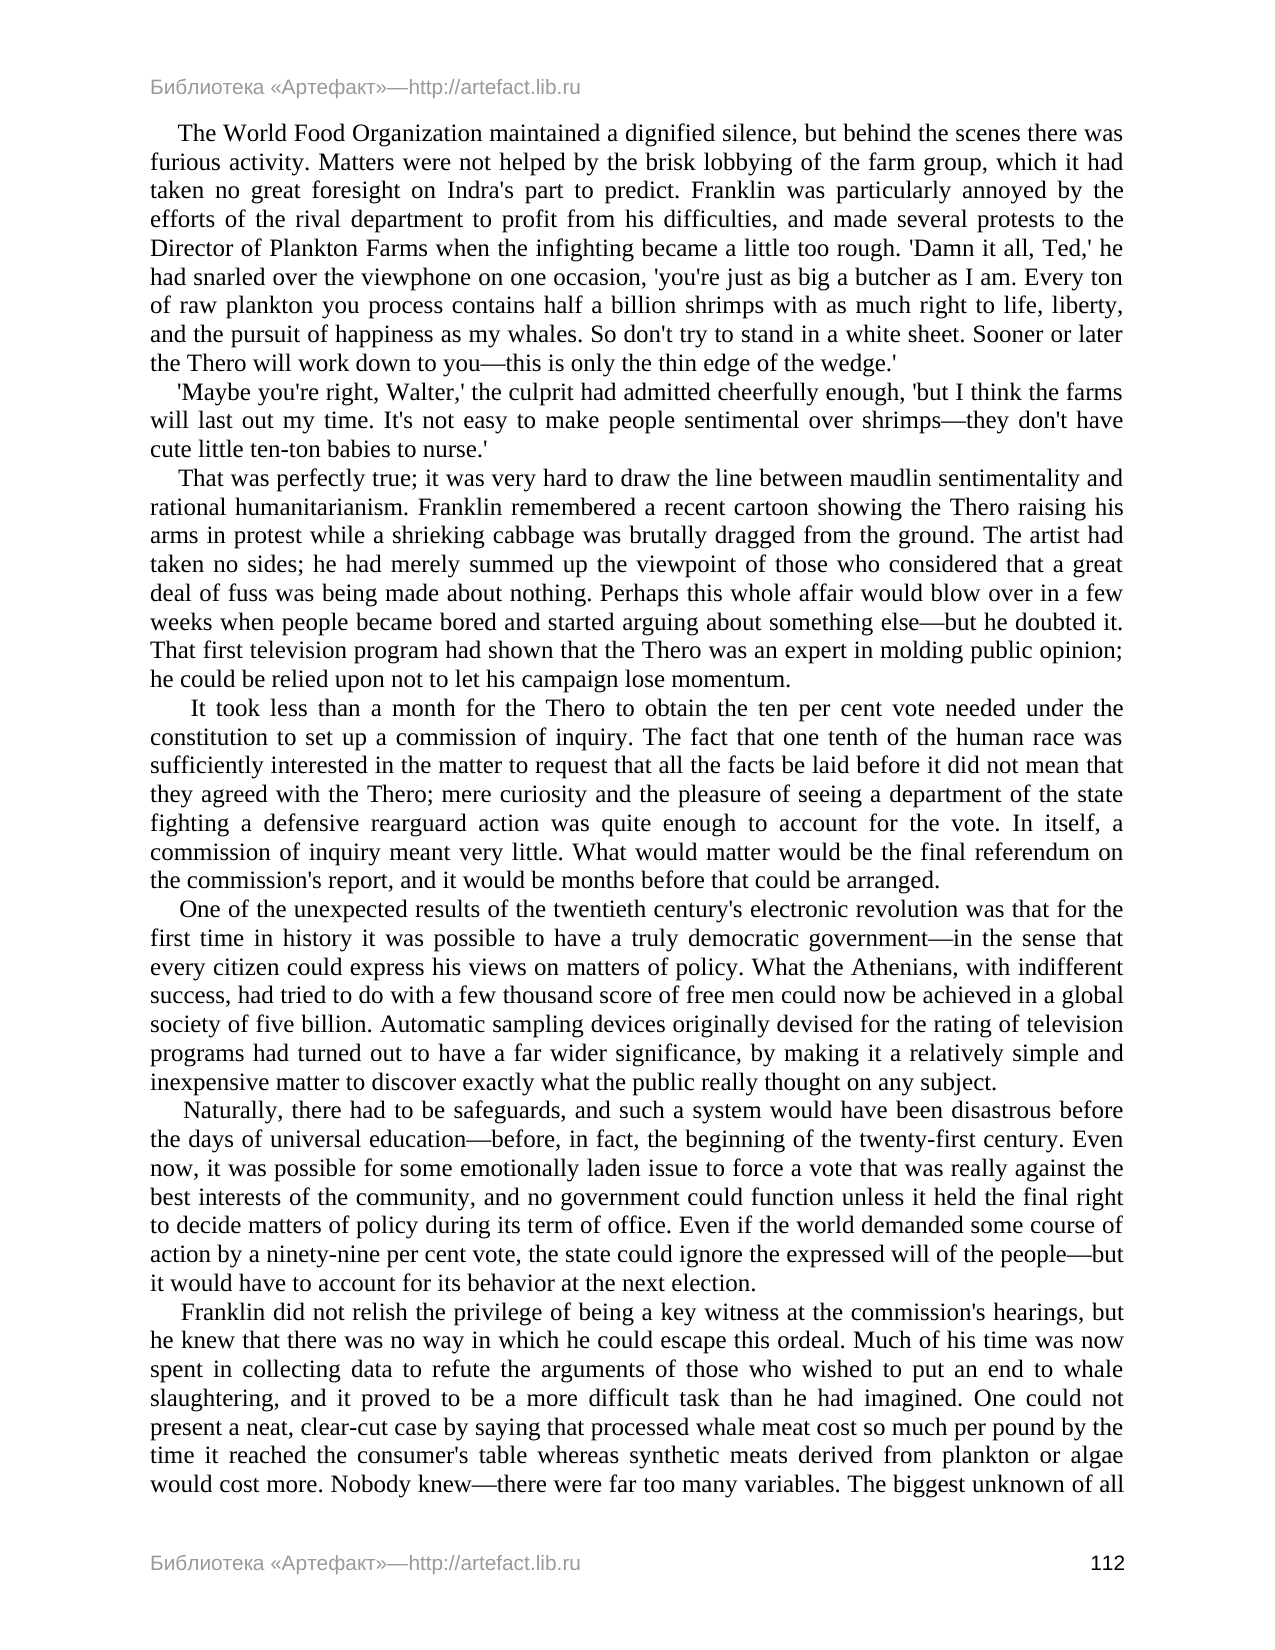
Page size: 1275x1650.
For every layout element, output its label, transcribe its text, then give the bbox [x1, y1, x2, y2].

text Naturally, there had to be safeguards, and such a system would have been disastrous before the days of universal education—before, in fact, the beginning of the twenty-first century. Even now, it was possible for some emotionally laden issue to force a vote that was really against the best interests of the community, and no government could function unless it held the final right to decide matters of policy during its term of office. Even if the world demanded some course of action by a ninety-nine per cent vote, the state could ignore the expressed will of the people—but it would have to account for its behavior at the next election. [150, 1096, 1125, 1297]
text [150, 1297, 1125, 1498]
text That was perfectly true; it was very hard to draw the line between maudlin sentimentality and rational humanitarianism. Franklin remembered a recent cartoon showing the Thero raising his arms in protest while a shrieking cabbage was brutally dragged from the ground. The artist had taken no sides; he had merely summed up the viewpoint of those who considered that a great deal of fuss was being made about nothing. Perhaps this whole affair would blow over in a few weeks when people became bored and started arguing about something else—but he doubted it. That first television program had shown that the Thero was an expert in molding public opinion; he could be relied upon not to let his campaign lose momentum. [150, 463, 1125, 693]
text 'Maybe you're right, Walter,' the culprit had admitted cheerfully enough, 'but I think the farms will last out my time. It's not easy to make people sentimental over shrimps—they don't have cute little ten-ton babies to nurse.' [150, 377, 1125, 463]
text One of the unexpected results of the twentieth century's electronic revolution was that for the first time in history it was possible to have a truly democratic government—in the sense that every citizen could express his views on matters of policy. What the Athenians, with indifferent success, had tried to do with a few thousand score of free men could now be achieved in a global society of five billion. Automatic sampling devices originally devised for the rating of television programs had turned out to have a far wider significance, by making it a relatively simple and inexpensive matter to discover exactly what the public really thought on any subject. [150, 894, 1125, 1096]
text The World Food Organization maintained a dignified silence, but behind the scenes there was furious activity. Matters were not helped by the brisk lobbying of the farm group, which it had taken no great foresight on Indra's part to predict. Franklin was particularly annoyed by the efforts of the rival department to profit from his difficulties, and made several protests to the Director of Plankton Farms when the infighting became a little too rough. 'Damn it all, Ted,' he had snarled over the viewphone on one occasion, 'you're just as big a butcher as I am. Every ton of raw plankton you process contains half a billion shrimps with as much right to life, liberty, and the pursuit of happiness as my whales. So don't try to stand in a white sheet. Sooner or later the Thero will work down to you—this is only the thin edge of the wedge.' [150, 118, 1125, 377]
text It took less than a month for the Thero to obtain the ten per cent vote needed under the constitution to set up a commission of inquiry. The fact that one tenth of the human race was sufficiently interested in the matter to request that all the facts be laid before it did not mean that they agreed with the Thero; mere curiosity and the pleasure of seeing a department of the state fighting a defensive rearguard action was quite enough to account for the vote. In itself, a commission of inquiry meant very little. What would matter would be the final referendum on the commission's report, and it would be months before that could be arranged. [150, 693, 1125, 894]
